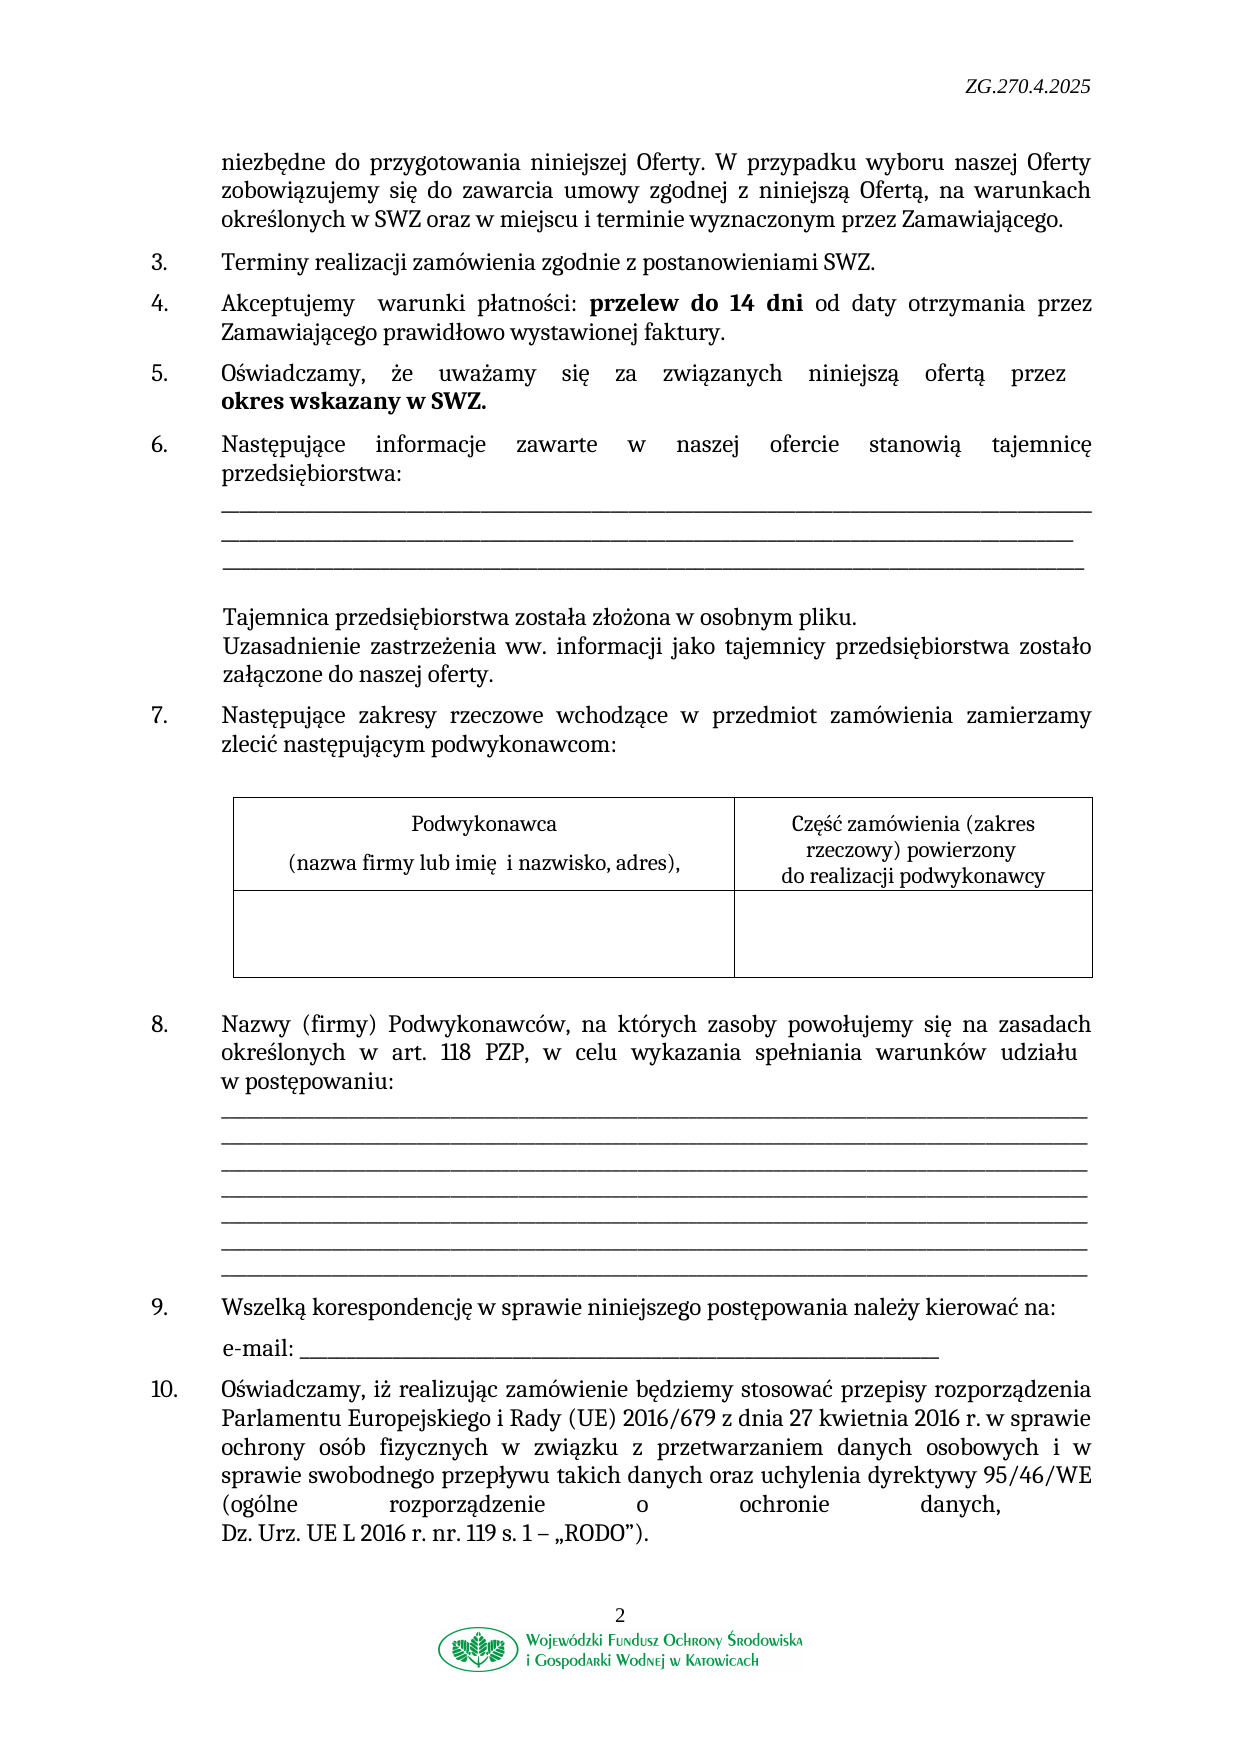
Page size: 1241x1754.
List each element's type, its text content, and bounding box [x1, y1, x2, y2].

table_header Podwykonawca (nazwa firmy lub imię i nazwisko, adres), [234, 798, 734, 889]
list Oświadczamy, że uważamy się za związanych niniejszą ofertą przez okres wskazany w SWZ. [151, 358, 1093, 416]
list Uzasadnienie zastrzeżenia ww. informacji jako tajemnicy przedsiębiorstwa zostało załączone do naszej oferty. [223, 632, 1093, 689]
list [151, 148, 1093, 234]
list Wszelką korespondencję w sprawie niniejszego postępowania należy kierować na: [151, 1293, 1093, 1321]
table_header Część zamówienia (zakres rzeczowy) powierzony do realizacji podwykonawcy [735, 798, 1092, 889]
list Nazwy (firmy) Podwykonawców, na których zasoby powołujemy się na zasadach określonych w art. 118 PZP, w celu wykazania spełniania warunków udziału w postępowaniu: __________________________________________________________________________________________________________________________________________________________________________________________________________________________________________________________________________________________________________________________________________________________________________________________________________________________________________________________________________________________________________________________________________________________________________________________________________________________________________________________________________________________________________________________________________ [151, 1009, 1093, 1280]
picture [438, 1627, 803, 1672]
list _____________________________________________________________________________________________ [223, 545, 1093, 574]
list Oświadczamy, iż realizując zamówienie będziemy stosować przepisy rozporządzenia Parlamentu Europejskiego i Rady (UE) 2016/679 z dnia 27 kwietnia 2016 r. w sprawie ochrony osób fizycznych w związku z przetwarzaniem danych osobowych i w sprawie swobodnego przepływu takich danych oraz uchylenia dyrektywy 95/46/WE (ogólne rozporządzenie o ochronie danych, Dz. Urz. UE L 2016 r. nr. 119 s. 1 – „RODO”). [151, 1375, 1093, 1548]
table_cell [234, 891, 734, 977]
list Terminy realizacji zamówienia zgodnie z postanowieniami SWZ. [151, 248, 1093, 277]
text e-mail: _____________________________________________________________________ [223, 1334, 1093, 1363]
list Akceptujemy warunki płatności: przelew do 14 dni od daty otrzymania przez Zamawiającego prawidłowo wystawionej faktury. [151, 289, 1093, 346]
list Następujące zakresy rzeczowe wchodzące w przedmiot zamówienia zamierzamy zlecić następującym podwykonawcom: [151, 701, 1093, 758]
table_cell [735, 891, 1092, 977]
list Tajemnica przedsiębiorstwa została złożona w osobnym pliku. [223, 603, 1093, 632]
list Następujące informacje zawarte w naszej ofercie stanowią tajemnicę przedsiębiorstwa: __________________________________________________________________________________________________________________________________________________________________________________________ [151, 430, 1093, 545]
